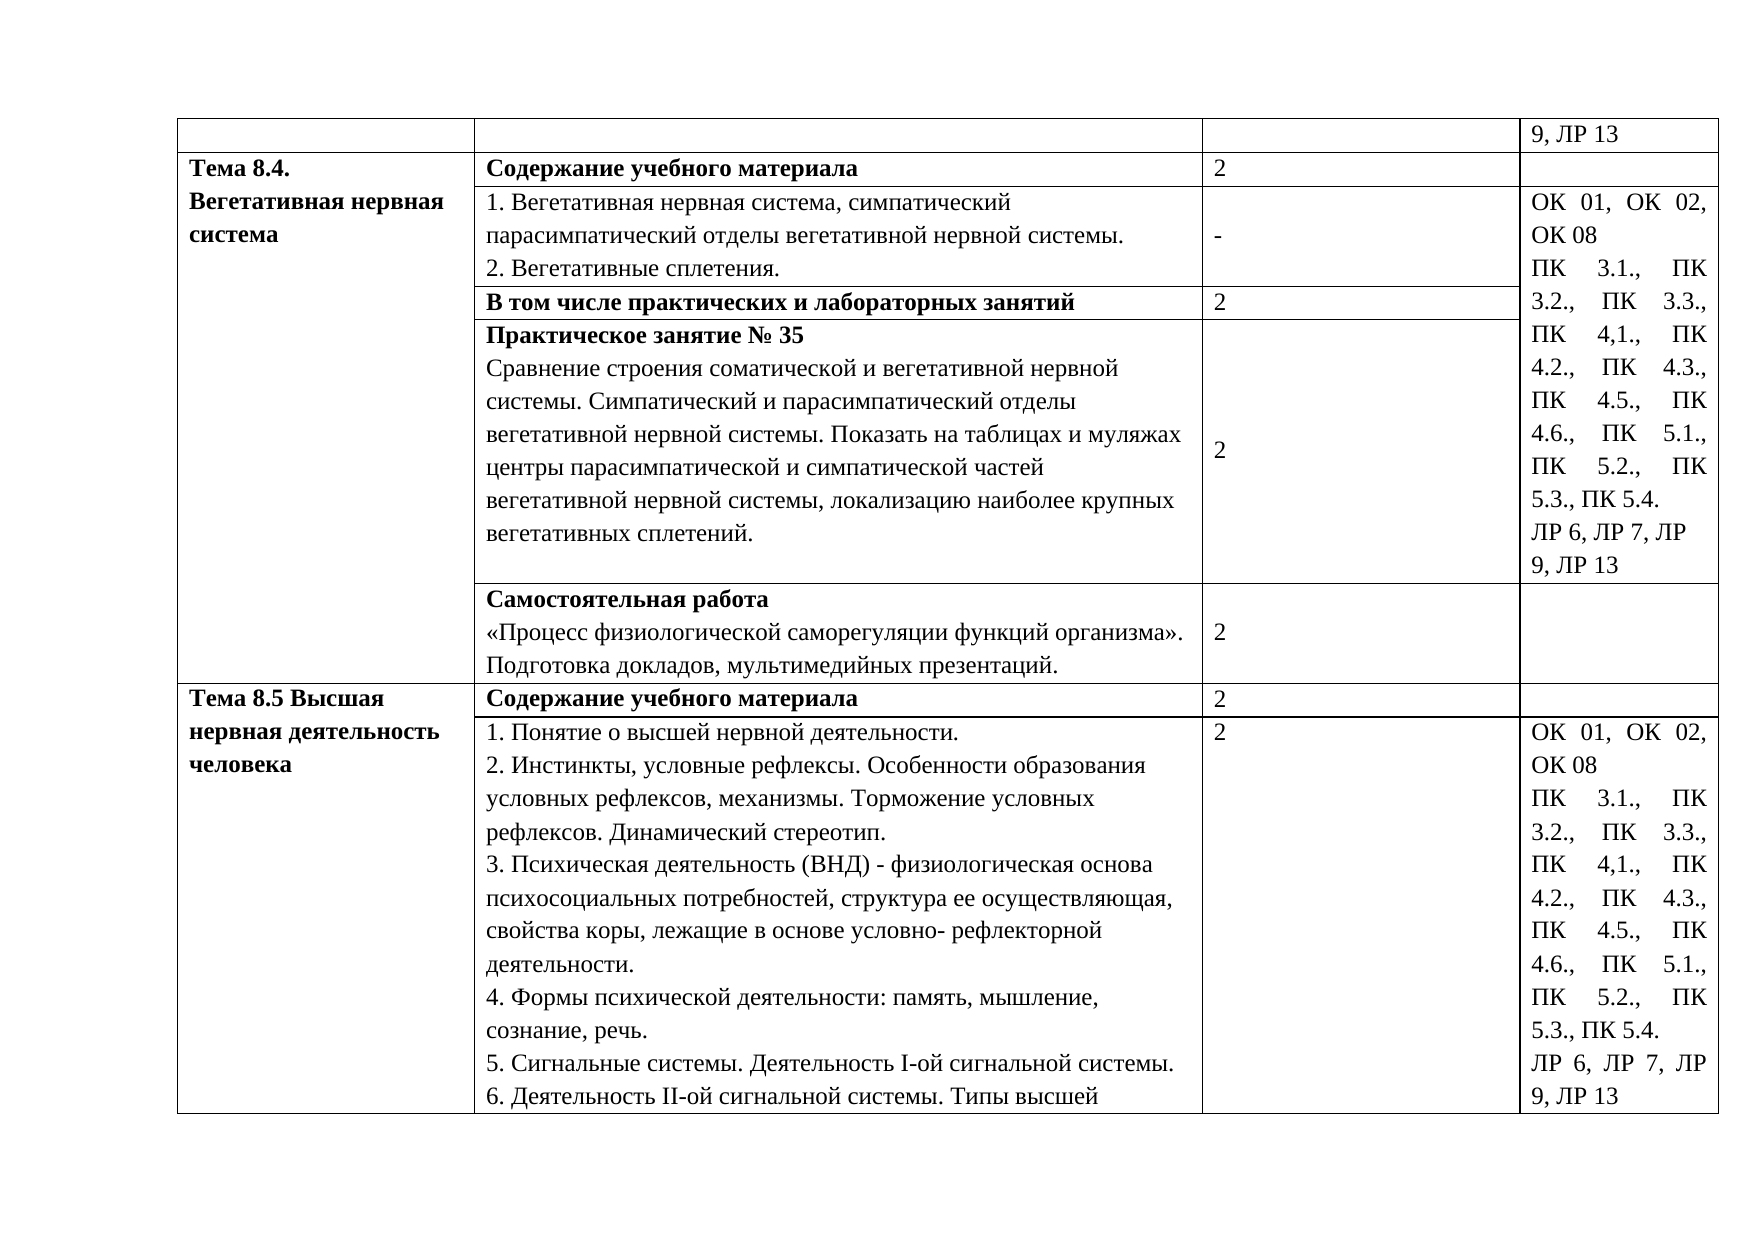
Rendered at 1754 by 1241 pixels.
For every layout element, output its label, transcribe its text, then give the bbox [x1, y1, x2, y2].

table_cell Содержание учебного материала [475, 684, 1202, 716]
table_cell В том числе практических и лабораторных занятий [475, 287, 1202, 319]
table_cell [1521, 584, 1718, 682]
table_cell 2 [1203, 684, 1519, 716]
table_cell Самостоятельная работа «Процесс физиологической саморегуляции функций организма». Подготовка докладов, мультимедийных презентаций. [475, 584, 1202, 682]
table_cell Тема 8.5 Высшая нервная деятельность человека [178, 684, 474, 1113]
table_cell - [1203, 187, 1519, 286]
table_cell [475, 718, 1202, 1113]
table_cell 2 [1203, 119, 1519, 152]
table_cell 1. Вегетативная нервная система, симпатический парасимпатический отделы вегетативной нервной системы. 2. Вегетативные сплетения. [475, 187, 1202, 286]
table_cell [1521, 153, 1718, 186]
table_cell 2 [1203, 718, 1519, 1113]
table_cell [475, 119, 1202, 152]
table_cell 2 [1203, 320, 1519, 583]
table_cell [1521, 684, 1718, 716]
table_cell 2 [1203, 287, 1519, 319]
table_cell 2 [1203, 584, 1519, 682]
table_cell Практическое занятие № 35 Сравнение строения соматической и вегетативной нервной системы. Симпатический и парасимпатический отделы вегетативной нервной системы. Показать на таблицах и муляжах центры парасимпатической и симпатической частей вегетативной нервной системы, локализацию наиболее крупных вегетативных сплетений. [475, 320, 1202, 583]
table_cell Содержание учебного материала [475, 153, 1202, 186]
table_cell 2 [1203, 153, 1519, 186]
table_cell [1521, 718, 1718, 1113]
table_cell Тема 8.4. Вегетативная нервная система [178, 153, 474, 682]
